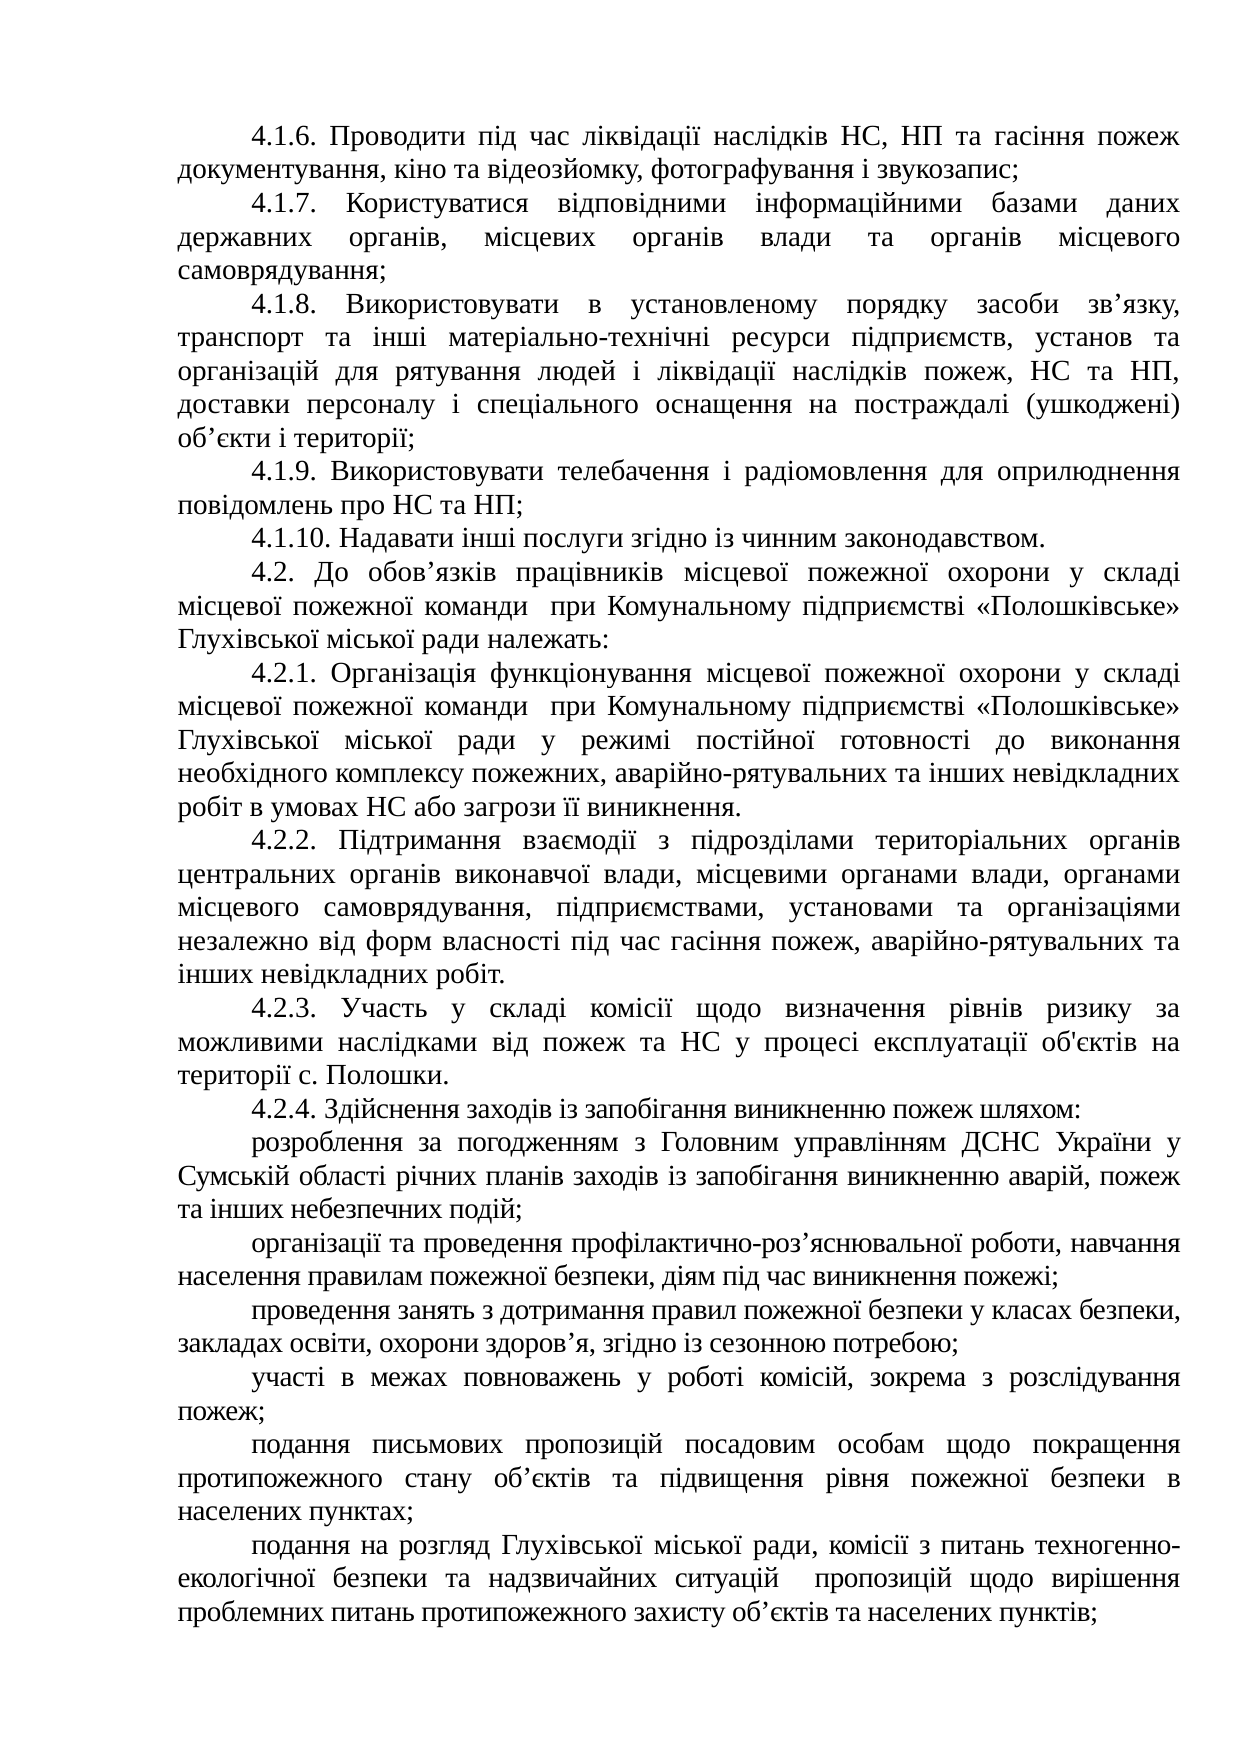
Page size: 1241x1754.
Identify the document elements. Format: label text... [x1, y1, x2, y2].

text 4.2.1. Організація функціонування місцевої пожежної охорони у складі місцевої пожежної команди при Комунальному підприємстві «Полошківське» Глухівської міської ради у режимі постійної готовності до виконання необхідного комплексу пожежних, аварійно-рятувальних та інших невідкладних робіт в умовах НС або загрози її виникнення. [177, 722, 1181, 822]
text 4.2. До обов’язків працівників місцевої пожежної охорони у складі місцевої пожежної команди при Комунальному підприємстві «Полошківське» Глухівської міської ради належать: [177, 554, 684, 588]
text 4.2.3. Участь у складі комісії щодо визначення рівнів ризику за можливими наслідками від пожеж та НС у процесі експлуатації об'єктів на території с. Полошки. [177, 990, 1181, 1091]
text організації та проведення профілактично-роз’яснювальної роботи, навчання населення правилам пожежної безпеки, діям під час виникнення пожежі; [177, 1225, 1181, 1292]
text розроблення за погодженням з Головним управлінням ДСНС України у Сумській області річних планів заходів із запобігання виникненню аварій, пожеж та інших небезпечних подій; [177, 1124, 1181, 1225]
text 4.1.10. Надавати інші послуги згідно із чинним законодавством. [177, 521, 1181, 554]
text 4.1.6. Проводити під час ліквідації наслідків НС, НП та гасіння пожеж документування, кіно та відеозйомку, фотографування і звукозапис; [177, 118, 1181, 185]
text подання письмових пропозицій посадовим особам щодо покращення протипожежного стану об’єктів та підвищення рівня пожежної безпеки в населених пунктах; [177, 1426, 1181, 1527]
text 4.1.9. Використовувати телебачення і радіомовлення для оприлюднення повідомлень про НС та НП; [177, 453, 1181, 521]
text 4.2. До обов’язків працівників місцевої пожежної охорони у складі місцевої пожежної команди при Комунальному підприємстві «Полошківське» Глухівської міської ради належать: [487, 621, 1181, 655]
text 4.1.8. Використовувати в установленому порядку засоби зв’язку, транспорт та інші матеріально-технічні ресурси підприємств, установ та організацій для рятування людей і ліквідації наслідків пожеж, НС та НП, доставки персоналу і спеціального оснащення на постраждалі (ушкоджені) об’єкти і території; [177, 286, 1181, 453]
text 4.1.7. Користуватися відповідними інформаційними базами даних державних органів, місцевих органів влади та органів місцевого самоврядування; [177, 185, 1181, 286]
text подання на розгляд Глухівської міської ради, комісії з питань техногенно-екологічної безпеки та надзвичайних ситуацій пропозицій щодо вирішення проблемних питань протипожежного захисту об’єктів та населених пунктів; [177, 1527, 1181, 1627]
text проведення занять з дотримання правил пожежної безпеки у класах безпеки, закладах освіти, охорони здоров’я, згідно із сезонною потребою; [177, 1292, 1181, 1359]
text 4.2.2. Підтримання взаємодії з підрозділами територіальних органів центральних органів виконавчої влади, місцевими органами влади, органами місцевого самоврядування, підприємствами, установами та організаціями незалежно від форм власності під час гасіння пожеж, аварійно-рятувальних та інших невідкладних робіт. [177, 822, 1181, 990]
text 4.2.4. Здійснення заходів із запобігання виникненню пожеж шляхом: [177, 1091, 1181, 1124]
text участі в межах повноважень у роботі комісій, зокрема з розслідування пожеж; [177, 1359, 1181, 1426]
